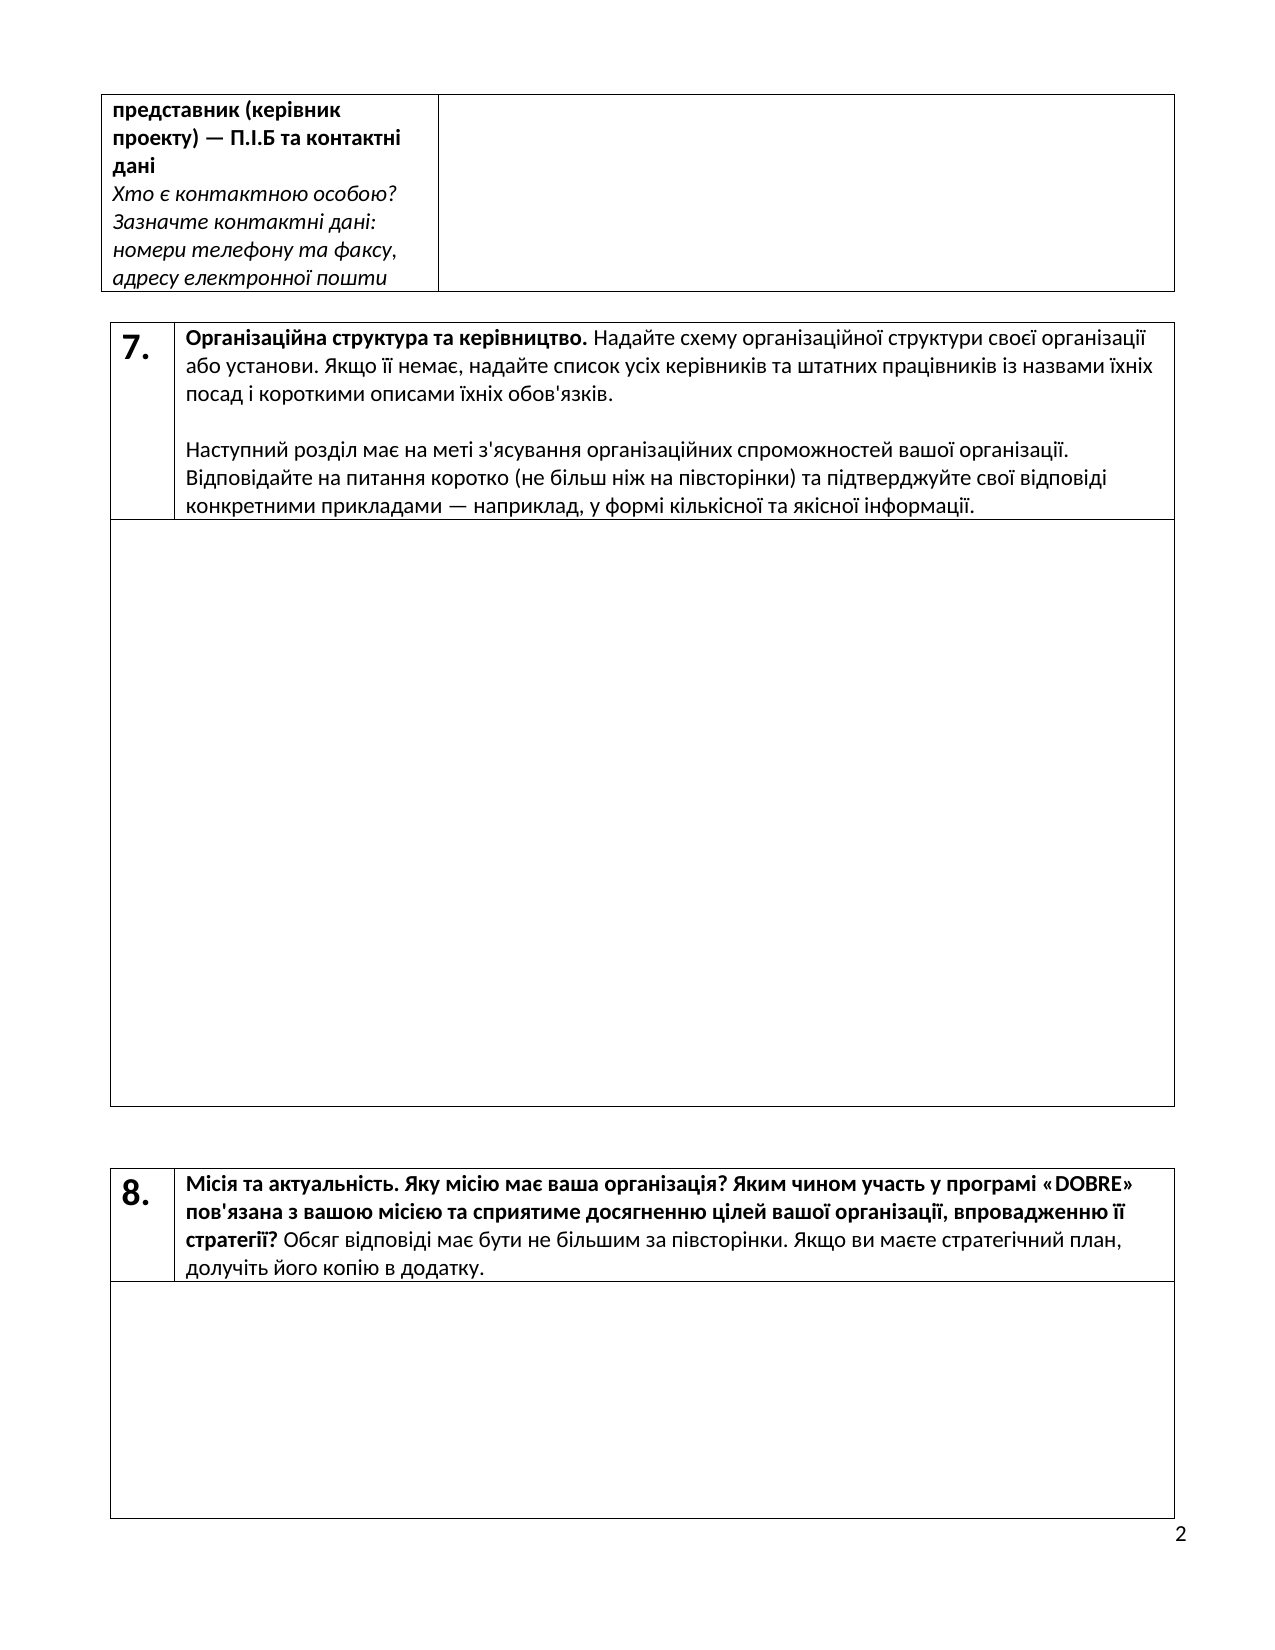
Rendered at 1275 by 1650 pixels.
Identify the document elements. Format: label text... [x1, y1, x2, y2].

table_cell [102, 95, 438, 291]
table_header Місія та актуальність. Яку місію має ваша організація? Яким чином участь у програмі «DOBRE» пов'язана з вашою місією та сприятиме досягненню цілей вашої організації, впровадженню її стратегії? Обсяг відповіді має бути не більшим за півсторінки. Якщо ви маєте стратегічний план, долучіть його копію в додатку. [175, 1169, 1174, 1281]
table_cell [111, 1282, 1174, 1518]
table_header Організаційна структура та керівництво. Надайте схему організаційної структури своєї організації або установи. Якщо її немає, надайте список усіх керівників та штатних працівників із назвами їхніх посад і короткими описами їхніх обов'язків. Наступний розділ має на меті з'ясування організаційних спроможностей вашої організації. Відповідайте на питання коротко (не більш ніж на півсторінки) та підтверджуйте свої відповіді конкретними прикладами — наприклад, у формі кількісної та якісної інформації. [175, 323, 1174, 519]
table_cell [111, 520, 1174, 1106]
table_cell [439, 95, 1174, 291]
table_header 7. [111, 323, 174, 519]
table_header 8. [111, 1169, 174, 1281]
